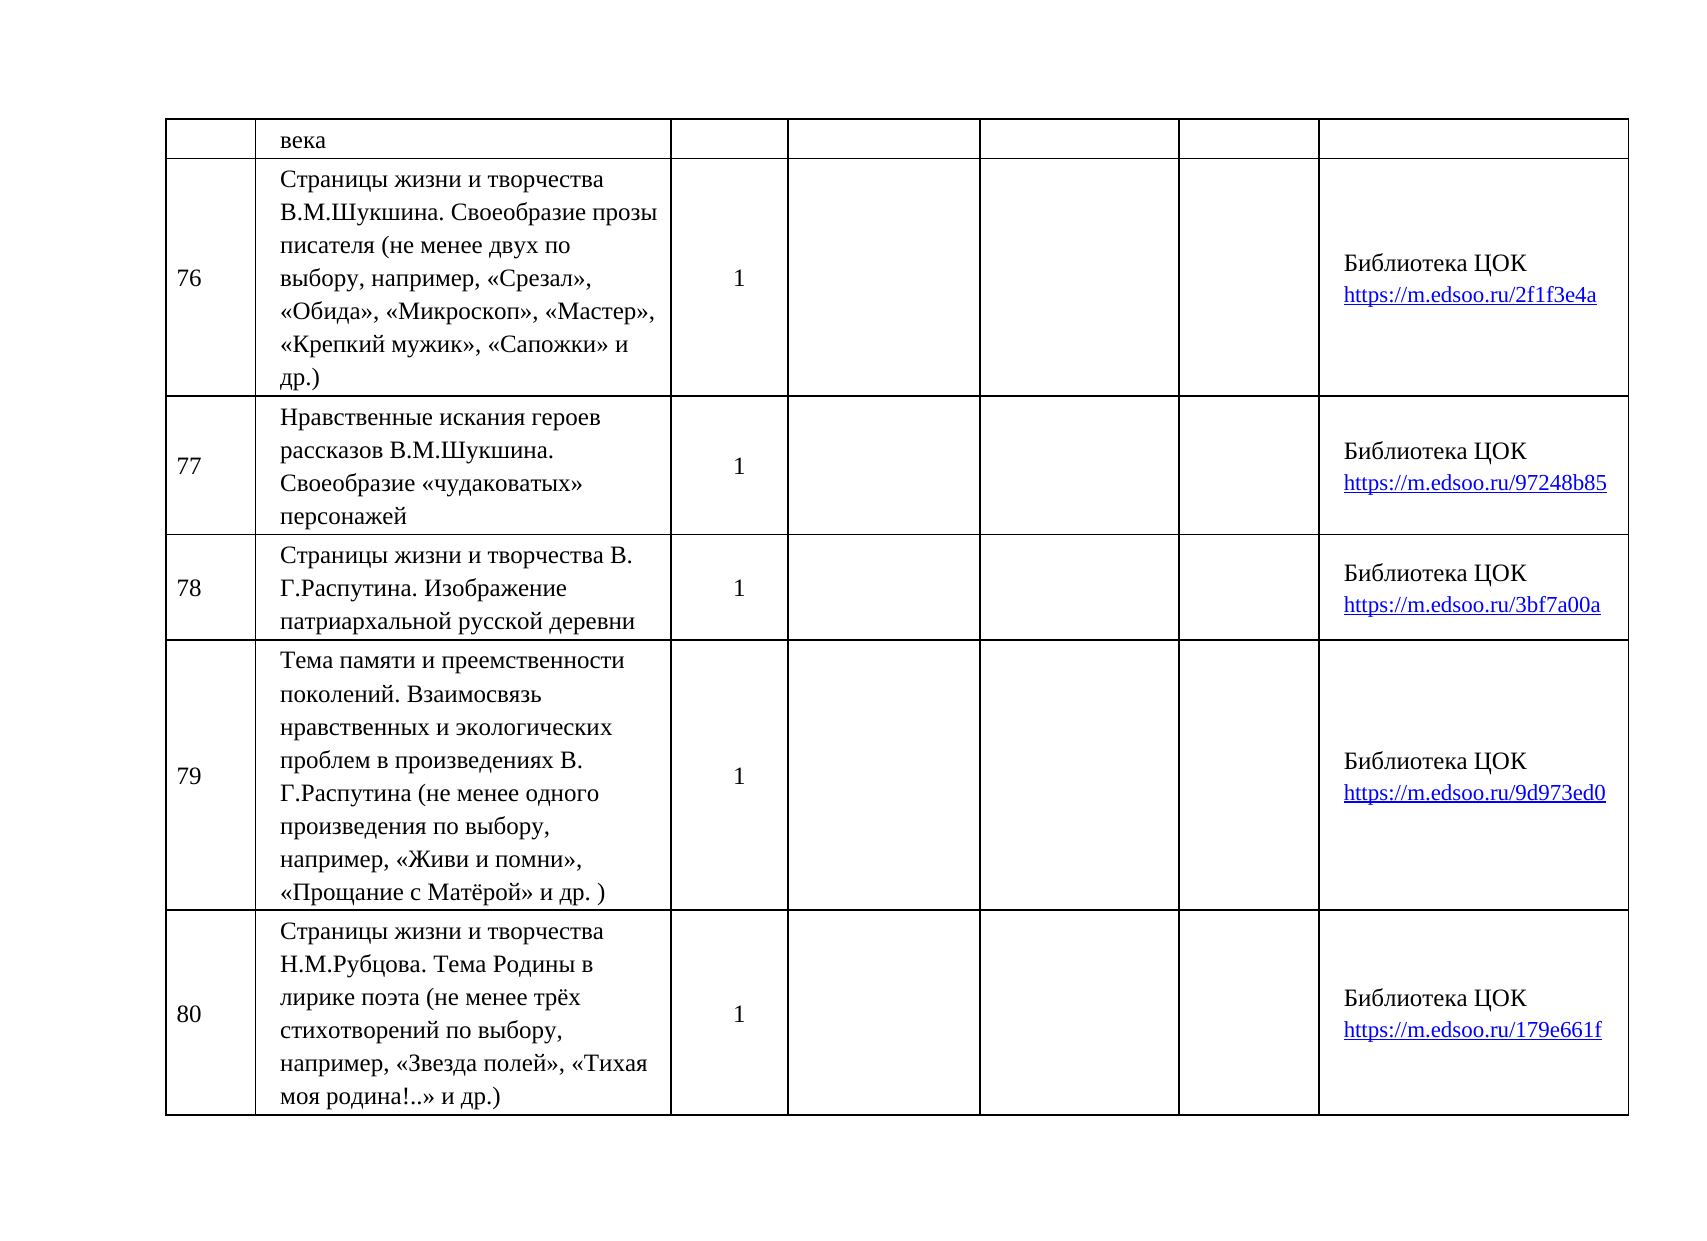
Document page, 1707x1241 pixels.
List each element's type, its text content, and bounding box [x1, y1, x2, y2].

table_cell Библиотека ЦОК https://m.edsoo.ru/2f1f3e4a [1320, 159, 1628, 395]
table_cell [1180, 911, 1318, 1114]
table_cell Страницы жизни и творчества В.М.Шукшина. Своеобразие прозы писателя (не менее двух по выбору, например, «Срезал», «Обида», «Микроскоп», «Мастер», «Крепкий мужик», «Сапожки» и др.) [256, 159, 670, 395]
table_cell 78 [167, 535, 255, 639]
table_cell Страницы жизни и творчества Н.М.Рубцова. Тема Родины в лирике поэта (не менее трёх стихотворений по выбору, например, «Звезда полей», «Тихая моя родина!..» и др.) [256, 911, 670, 1114]
table_cell 80 [167, 911, 255, 1114]
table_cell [1320, 120, 1628, 157]
table_cell Нравственные искания героев рассказов В.М.Шукшина. Своеобразие «чудаковатых» персонажей [256, 397, 670, 533]
table_cell 77 [167, 397, 255, 533]
table_cell Библиотека ЦОК https://m.edsoo.ru/9d973ed0 [1320, 641, 1628, 909]
table_cell Библиотека ЦОК https://m.edsoo.ru/3bf7a00a [1320, 535, 1628, 639]
table_cell [1180, 120, 1318, 157]
table_cell Тема памяти и преемственности поколений. Взаимосвязь нравственных и экологических проблем в произведениях В. Г.Распутина (не менее одного произведения по выбору, например, «Живи и помни», «Прощание с Матёрой» и др. ) [256, 641, 670, 909]
table_cell 1 [672, 535, 787, 639]
table_cell [981, 120, 1178, 157]
table_cell [1180, 535, 1318, 639]
table_cell [981, 159, 1178, 395]
table_cell [789, 120, 979, 157]
table_cell 1 [672, 159, 787, 395]
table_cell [256, 120, 670, 157]
table_cell [789, 159, 979, 395]
table_cell [981, 397, 1178, 533]
table_cell Страницы жизни и творчества В. Г.Распутина. Изображение патриархальной русской деревни [256, 535, 670, 639]
table_cell 1 [672, 911, 787, 1114]
table_cell Библиотека ЦОК https://m.edsoo.ru/179e661f [1320, 911, 1628, 1114]
table_cell [1180, 159, 1318, 395]
table_cell Библиотека ЦОК https://m.edsoo.ru/97248b85 [1320, 397, 1628, 533]
table_cell [789, 641, 979, 909]
table_cell 1 [672, 641, 787, 909]
table_cell 1 [672, 397, 787, 533]
table_cell [1180, 397, 1318, 533]
table_cell [789, 535, 979, 639]
table_cell [1180, 641, 1318, 909]
table_cell [981, 641, 1178, 909]
table_cell [981, 535, 1178, 639]
table_cell [789, 911, 979, 1114]
table_cell 1 [672, 120, 787, 157]
table_cell [981, 911, 1178, 1114]
table_cell 75 [167, 120, 255, 157]
table_cell 76 [167, 159, 255, 395]
table_cell [789, 397, 979, 533]
table_cell 79 [167, 641, 255, 909]
